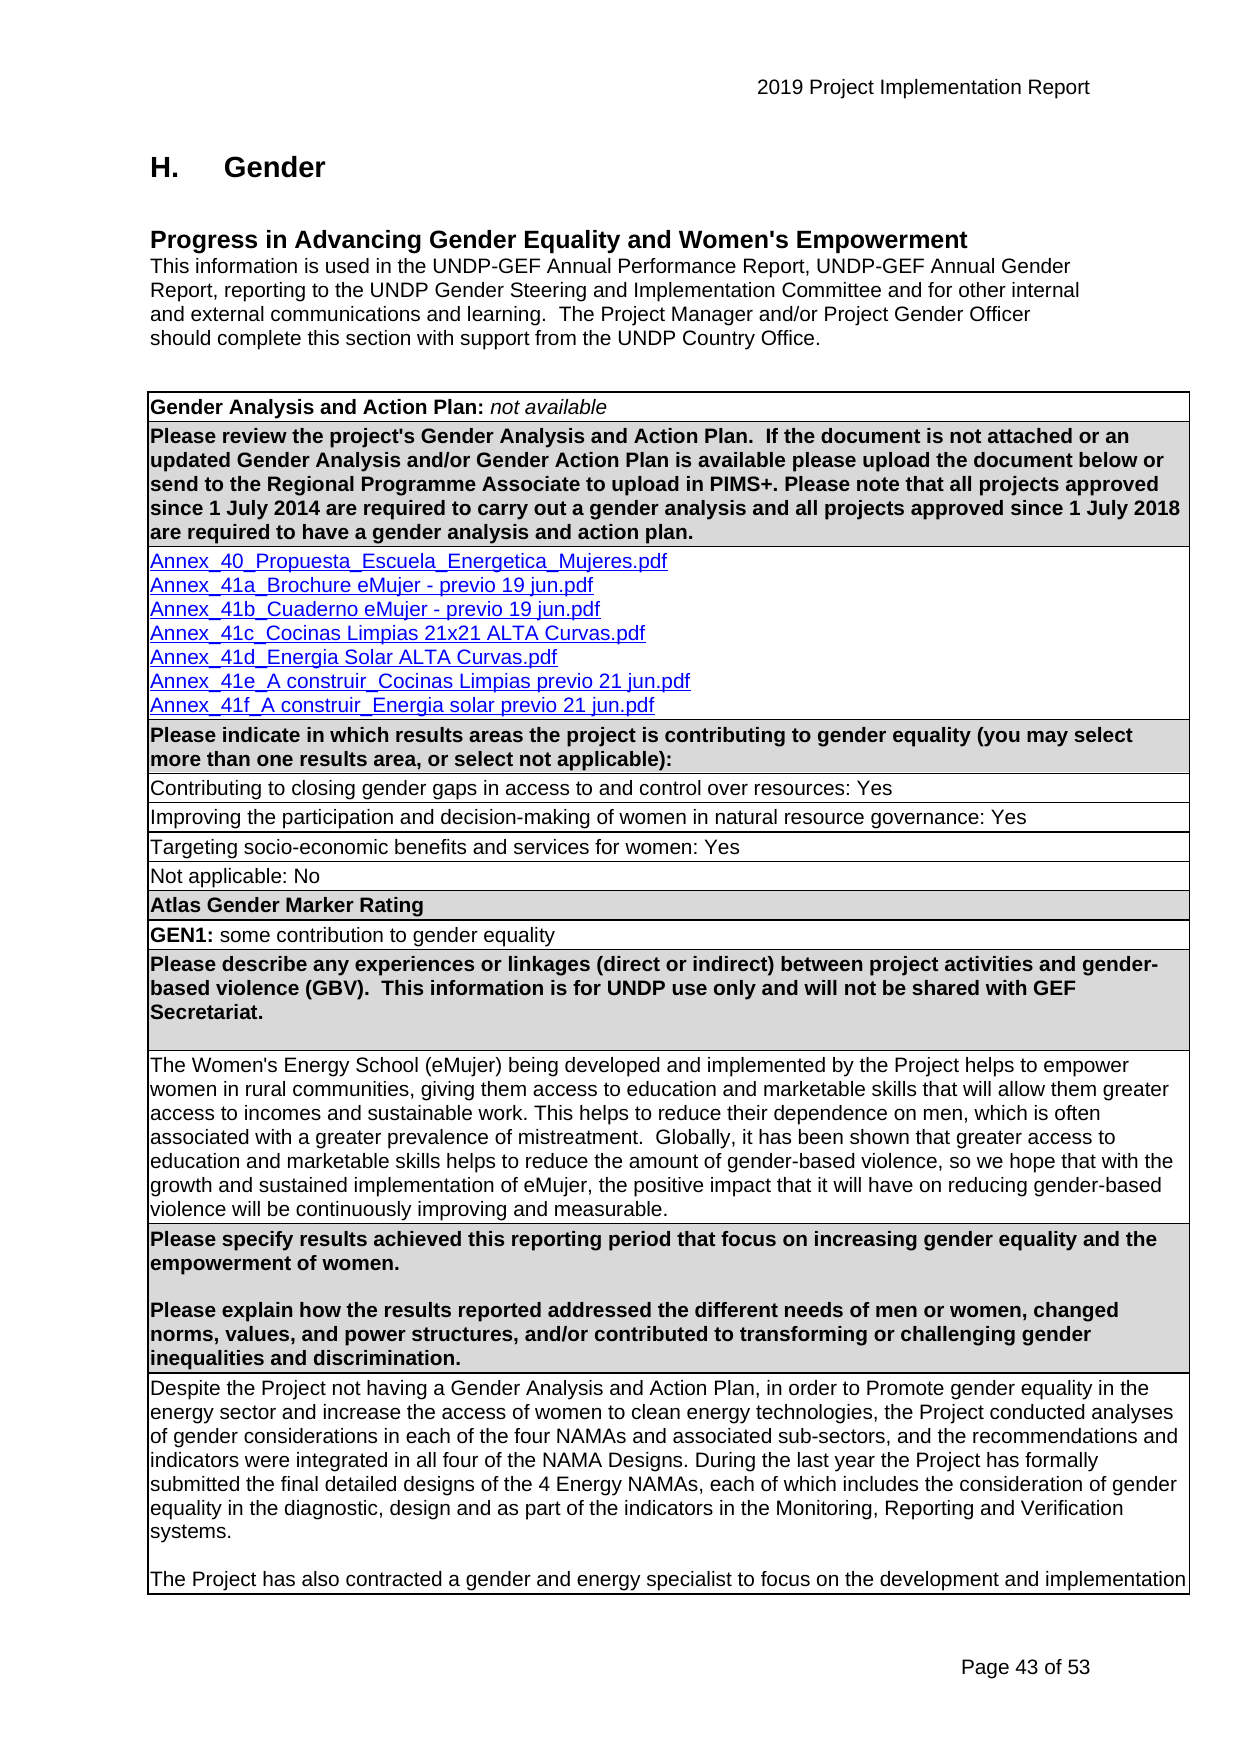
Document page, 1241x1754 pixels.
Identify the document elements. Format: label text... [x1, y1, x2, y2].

table_header Atlas Gender Marker Rating [149, 891, 1189, 919]
table_header Please indicate in which results areas the project is contributing to gender equality (you may select more than one results area, or select not applicable): [149, 720, 1189, 772]
table_cell The Women's Energy School (eMujer) being developed and implemented by the Project helps to empower women in rural communities, giving them access to education and marketable skills that will allow them greater access to incomes and sustainable work. This helps to reduce their dependence on men, which is often associated with a greater prevalence of mistreatment. Globally, it has been shown that greater access to education and marketable skills helps to reduce the amount of gender-based violence, so we hope that with the growth and sustained implementation of eMujer, the positive impact that it will have on reducing gender-based violence will be continuously improving and measurable. [149, 1051, 1189, 1223]
table_header Please describe any experiences or linkages (direct or indirect) between project activities and gender-based violence (GBV). This information is for UNDP use only and will not be shared with GEF Secretariat. [149, 950, 1189, 1050]
table_header Please specify results achieved this reporting period that focus on increasing gender equality and the empowerment of women. Please explain how the results reported addressed the different needs of men or women, changed norms, values, and power structures, and/or contributed to transforming or challenging gender inequalities and discrimination. [149, 1224, 1189, 1372]
table_cell Contributing to closing gender gaps in access to and control over resources: Yes [149, 774, 1189, 802]
table_header Gender Analysis and Action Plan: not available [149, 393, 1189, 421]
table_cell Annex_40_Propuesta_Escuela_Energetica_Mujeres.pdf Annex_41a_Brochure eMujer - previo 19 jun.pdf Annex_41b_Cuaderno eMujer - previo 19 jun.pdf Annex_41c_Cocinas Limpias 21x21 ALTA Curvas.pdf Annex_41d_Energia Solar ALTA Curvas.pdf Annex_41e_A construir_Cocinas Limpias previo 21 jun.pdf Annex_41f_A construir_Energia solar previo 21 jun.pdf [149, 547, 1189, 719]
table_cell Improving the participation and decision-making of women in natural resource governance: Yes [149, 803, 1189, 831]
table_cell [149, 1374, 1189, 1593]
text Progress in Advancing Gender Equality and Women's Empowerment [150, 225, 1090, 254]
subtitle Gender [150, 150, 1090, 183]
table_cell Not applicable: No [149, 862, 1189, 890]
text This information is used in the UNDP-GEF Annual Performance Report, UNDP-GEF Annual Gender Report, reporting to the UNDP Gender Steering and Implementation Committee and for other internal and external communications and learning. The Project Manager and/or Project Gender Officer should complete this section with support from the UNDP Country Office. [150, 254, 1090, 350]
table_cell Targeting socio-economic benefits and services for women: Yes [149, 833, 1189, 861]
table_cell Please review the project's Gender Analysis and Action Plan. If the document is not attached or an updated Gender Analysis and/or Gender Action Plan is available please upload the document below or send to the Regional Programme Associate to upload in PIMS+. Please note that all projects approved since 1 July 2014 are required to carry out a gender analysis and all projects approved since 1 July 2018 are required to have a gender analysis and action plan. [149, 422, 1189, 546]
table_cell GEN1: some contribution to gender equality [149, 921, 1189, 949]
